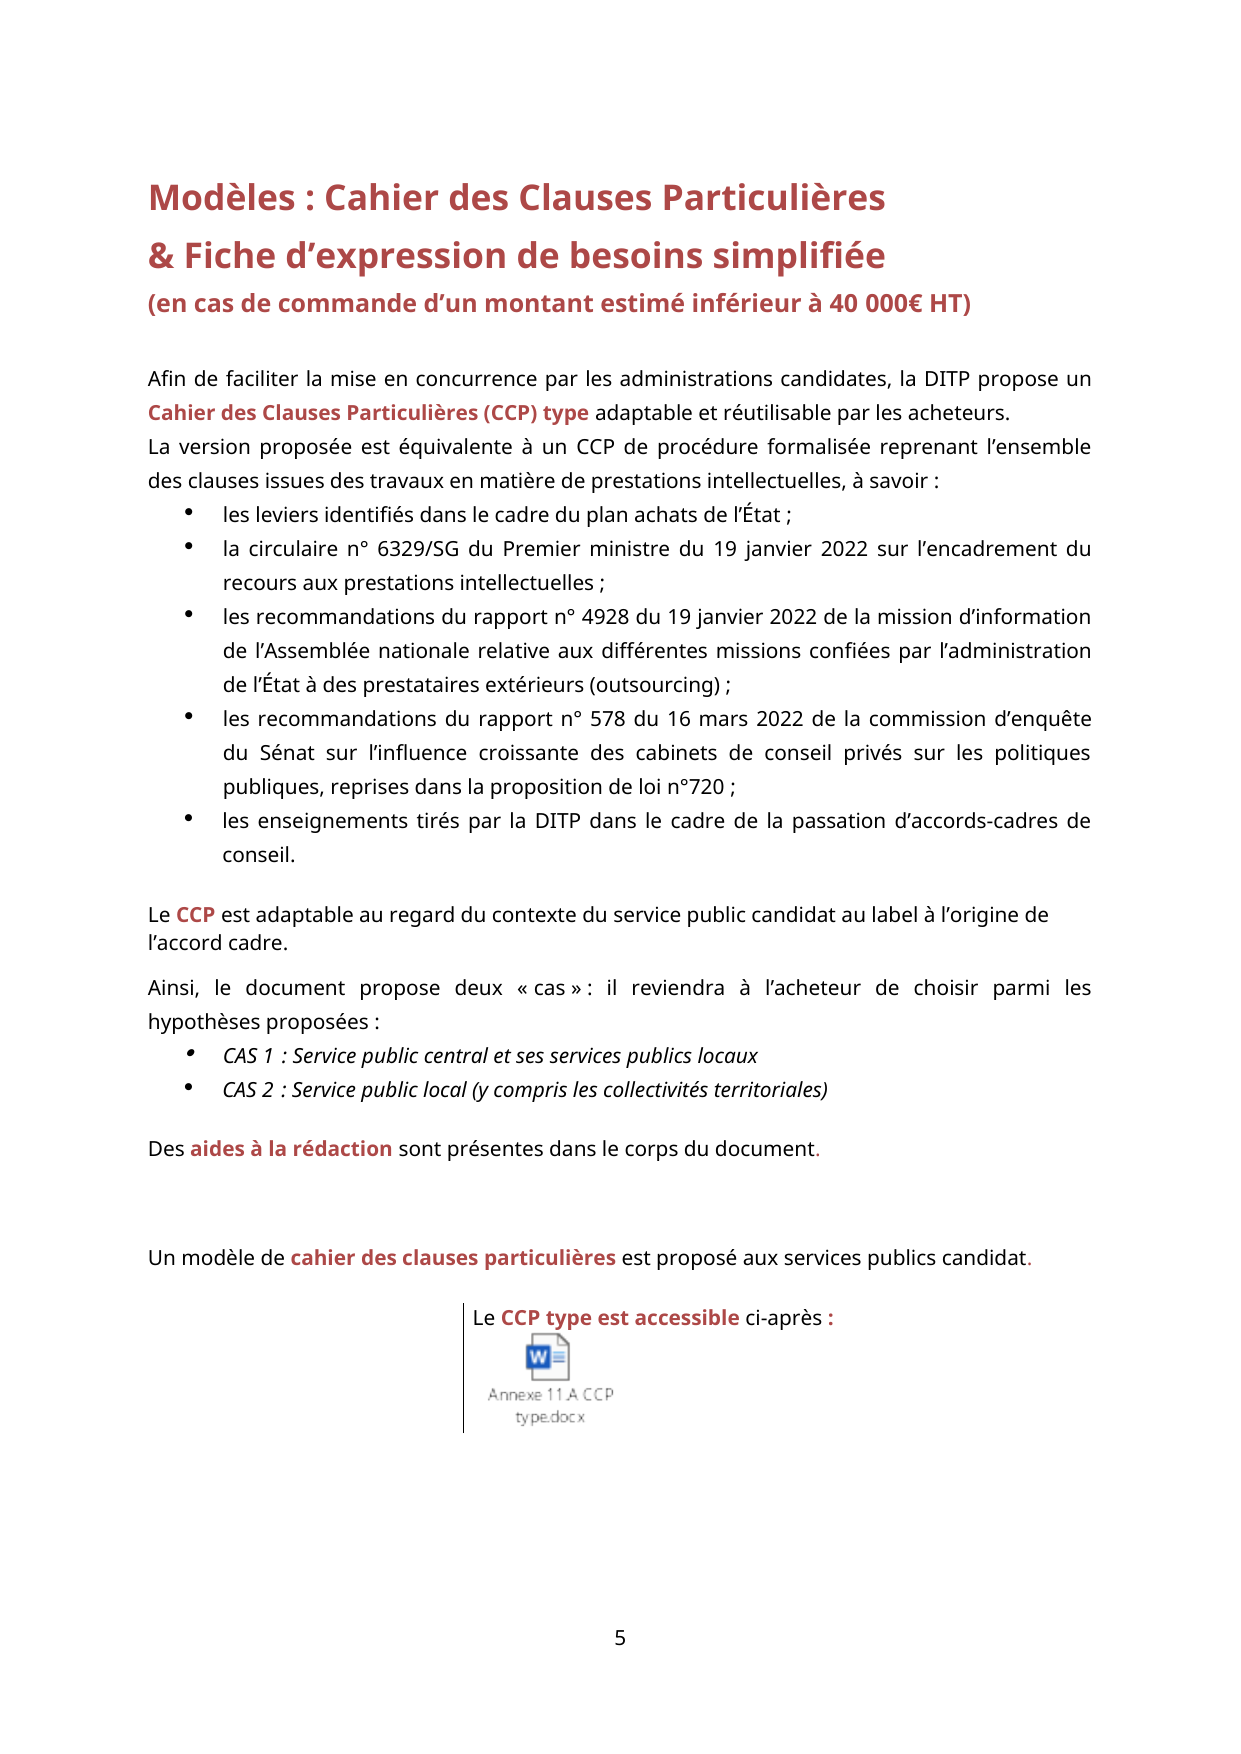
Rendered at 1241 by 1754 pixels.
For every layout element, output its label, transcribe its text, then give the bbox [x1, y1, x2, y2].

list les recommandations du rapport n° 578 du 16 mars 2022 de la commission d’enquête du Sénat sur l’influence croissante des cabinets de conseil privés sur les politiques publiques, reprises dans la proposition de loi n°720 ; [185, 704, 1093, 801]
text Un modèle de cahier des clauses particulières est proposé aux services publics candidat. [148, 1243, 1093, 1272]
text Afin de faciliter la mise en concurrence par les administrations candidates, la DITP propose un Cahier des Clauses Particulières (CCP) type adaptable et réutilisable par les acheteurs. [148, 364, 1093, 426]
list la circulaire n° 6329/SG du Premier ministre du 19 janvier 2022 sur l’encadrement du recours aux prestations intellectuelles ; [185, 534, 1093, 597]
list les enseignements tirés par la DITP dans le cadre de la passation d’accords-cadres de conseil. [185, 807, 1093, 869]
list les leviers identifiés dans le cadre du plan achats de l’État ; [185, 500, 1093, 528]
text Modèles : Cahier des Clauses Particulières & Fiche d’expression de besoins simplifiée (en cas de commande d’un montant estimé inférieur à 40 000€ HT) [148, 173, 1093, 319]
text La version proposée est équivalente à un CCP de procédure formalisée reprenant l’ensemble des clauses issues des travaux en matière de prestations intellectuelles, à savoir : [148, 432, 1093, 494]
text Des aides à la rédaction sont présentes dans le corps du document. [148, 1134, 1093, 1163]
text Le CCP est adaptable au regard du contexte du service public candidat au label à l’origine de l’accord cadre. [148, 900, 1093, 957]
list CAS 1 : Service public central et ses services publics locaux [185, 1041, 1093, 1070]
text Ainsi, le document propose deux « cas » : il reviendra à l’acheteur de choisir parmi les hypothèses proposées : [148, 973, 1093, 1036]
text Le CCP type est accessible ci-après : [464, 1303, 1093, 1331]
list CAS 2 : Service public local (y compris les collectivités territoriales) [185, 1075, 1093, 1104]
list les recommandations du rapport n° 4928 du 19 janvier 2022 de la mission d’information de l’Assemblée nationale relative aux différentes missions confiées par l’administration de l’État à des prestataires extérieurs (outsourcing) ; [185, 602, 1093, 699]
